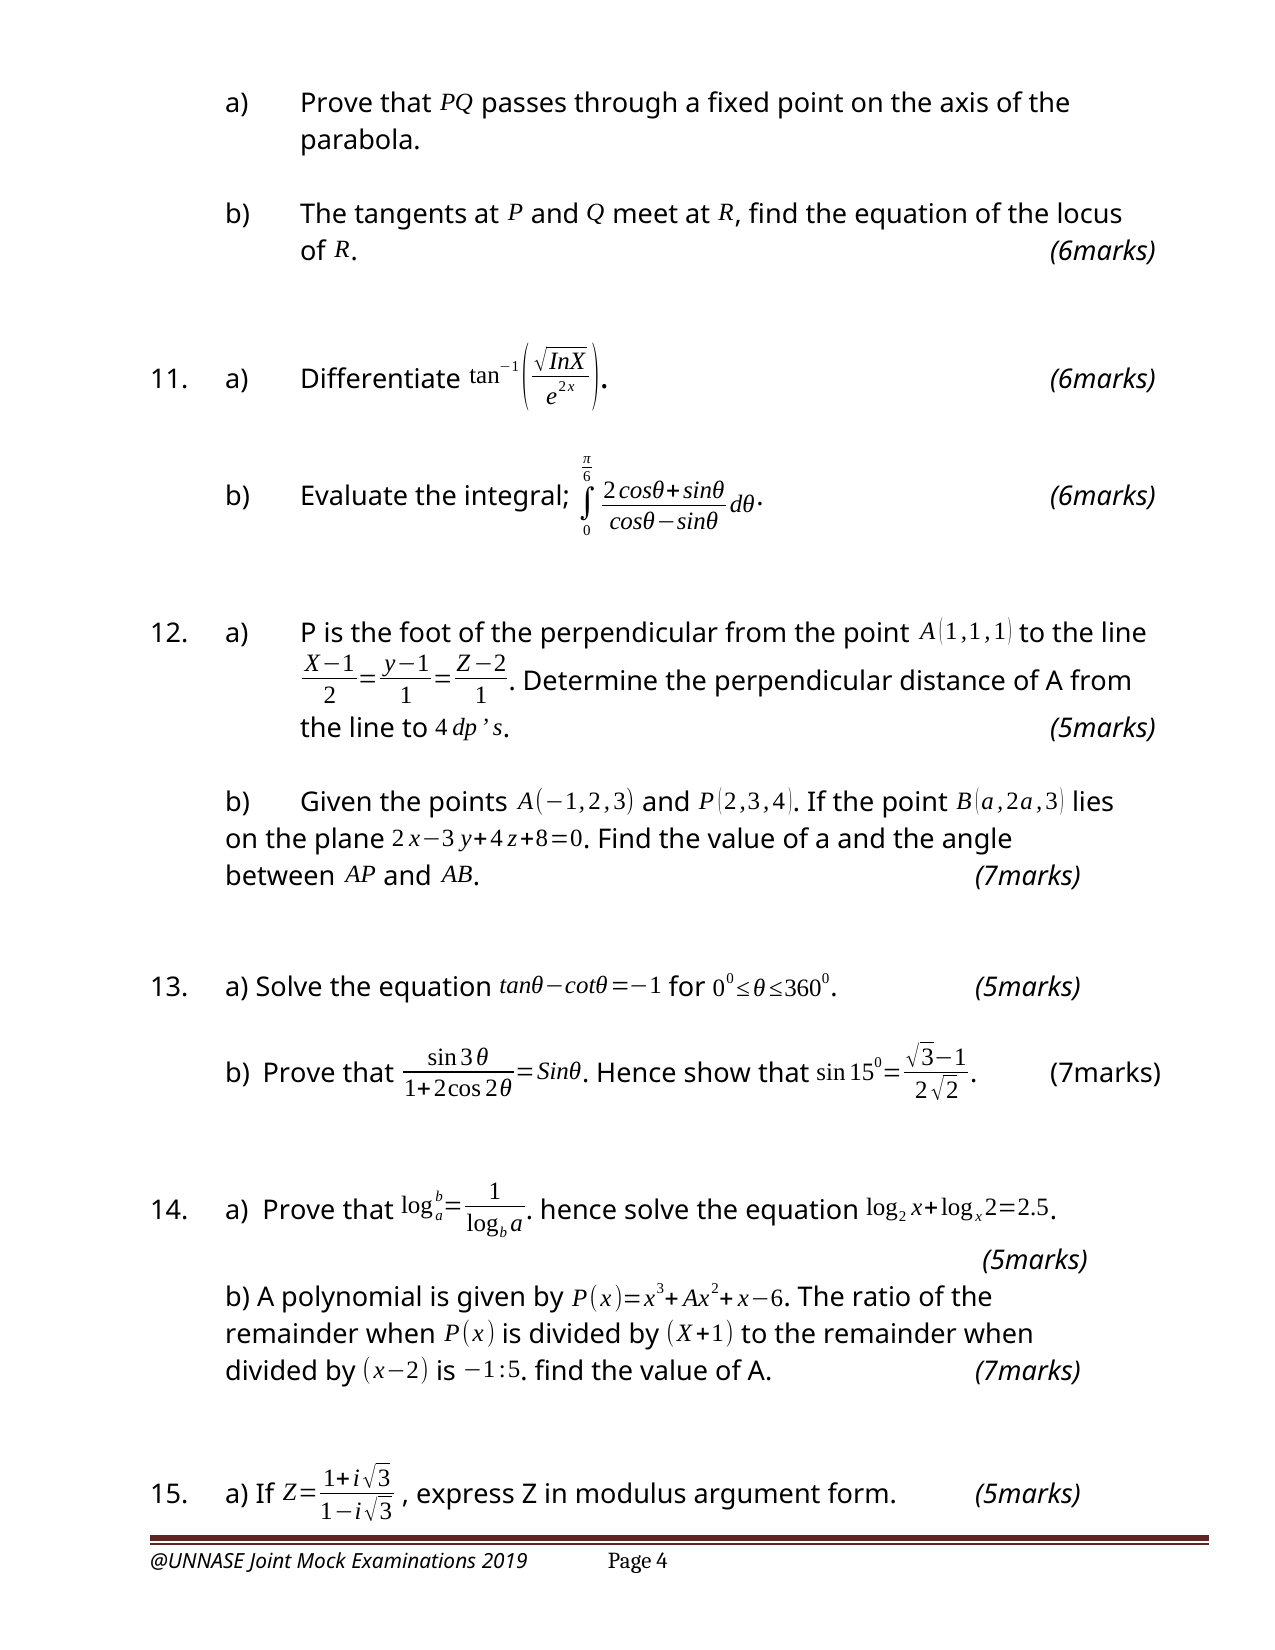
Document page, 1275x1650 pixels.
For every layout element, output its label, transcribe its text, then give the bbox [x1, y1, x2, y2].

text 15. a) If , express Z in modulus argument form. (5marks) [150, 1462, 1209, 1525]
list Prove that . Hence show that . (7marks) [225, 1041, 1209, 1104]
text of . (6marks) [150, 231, 1209, 268]
text . Determine the perpendicular distance of A from the line to . (5marks) [150, 650, 1209, 746]
text 12. a) P is the foot of the perpendicular from the point to the line [150, 613, 1209, 650]
text b) Given the points and . If the point lies on the plane . Find the value of a and the angle between and . (7marks) [150, 783, 1209, 893]
text 13. a) Solve the equation for . (5marks) [150, 967, 1209, 1004]
text 11. a) Differentiate . (6marks) [150, 342, 1209, 413]
text b) A polynomial is given by . The ratio of the remainder when is divided by to the remainder when divided by is . find the value of A. (7marks) [150, 1277, 1209, 1388]
text b) Evaluate the integral; . (6marks) [150, 450, 1209, 539]
text 14. a) Prove that . hence solve the equation . (5marks) [150, 1178, 1209, 1277]
list Prove that passes through a fixed point on the axis of the parabola. [225, 84, 1209, 157]
text b) The tangents at and meet at , find the equation of the locus [150, 194, 1209, 231]
